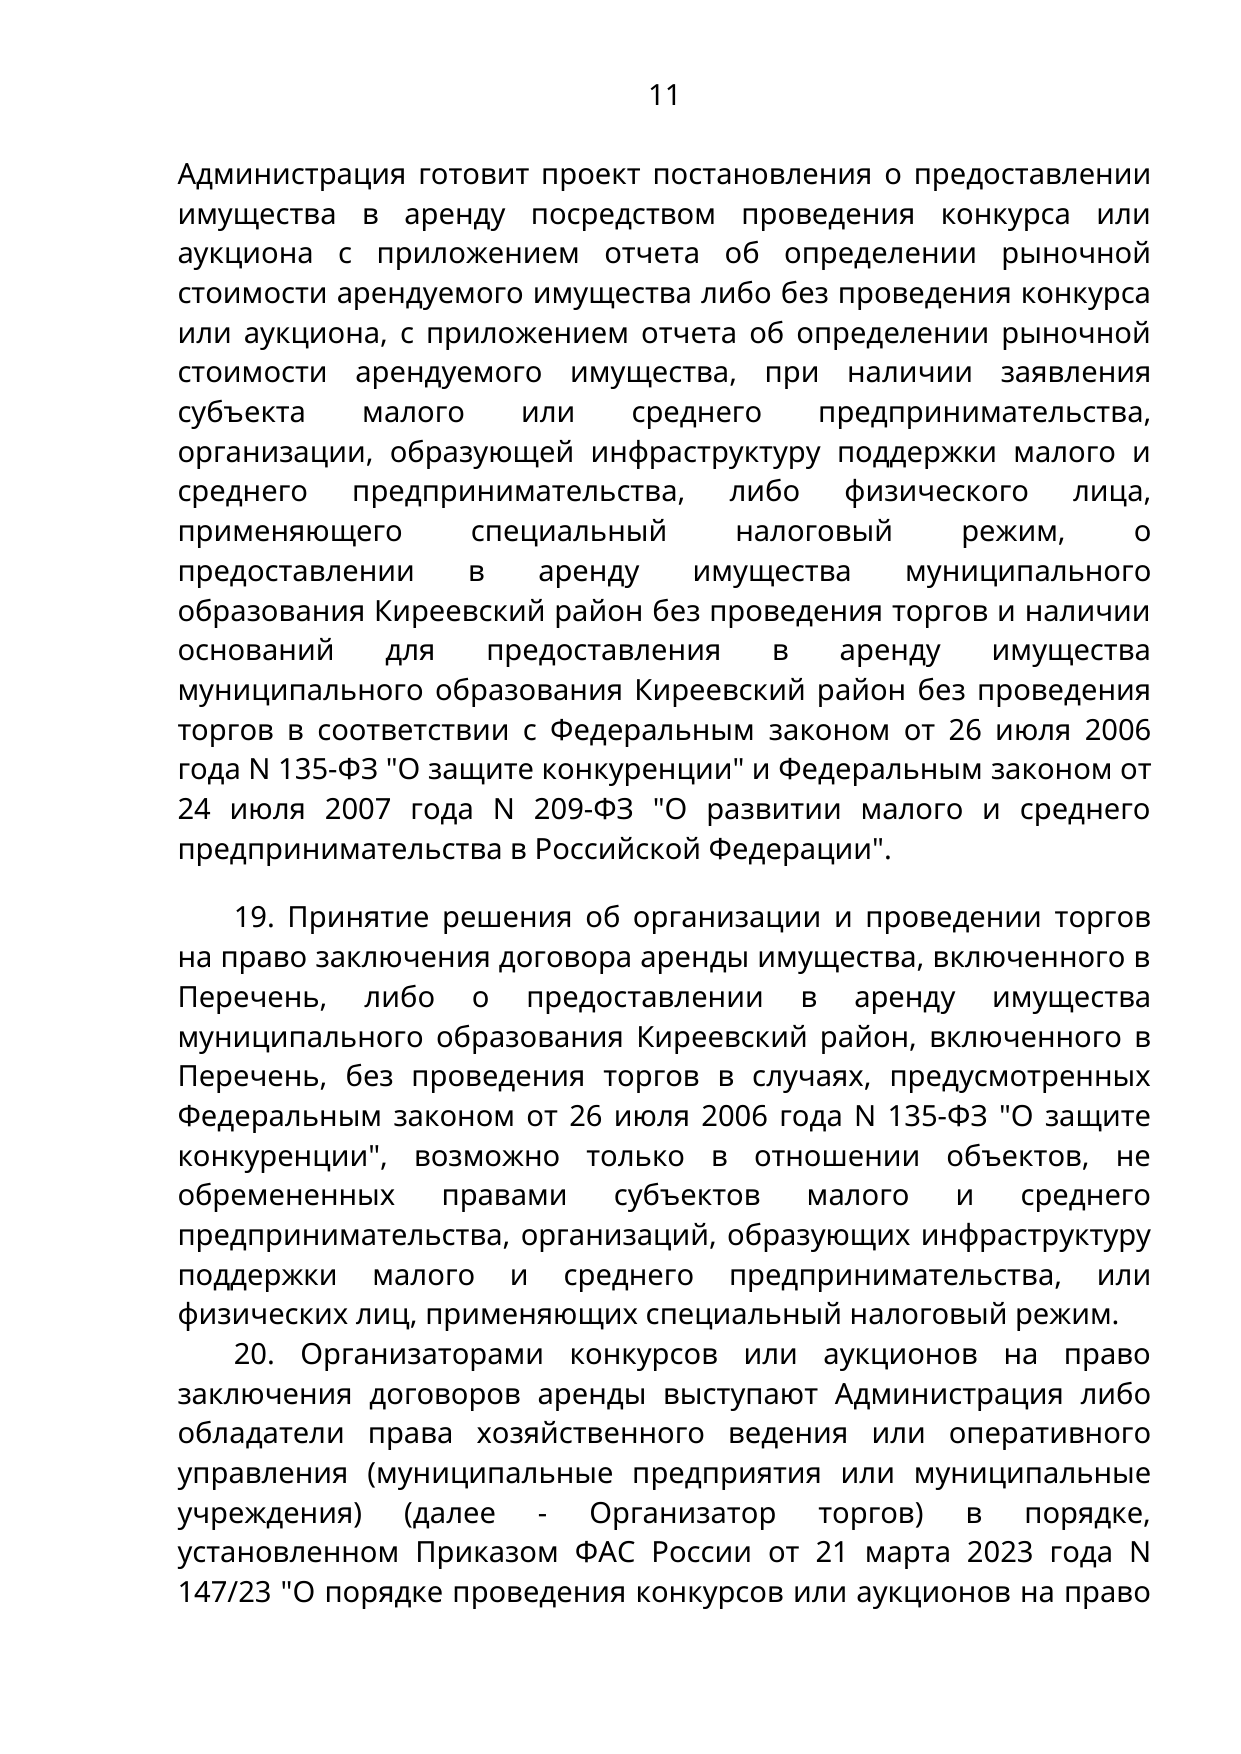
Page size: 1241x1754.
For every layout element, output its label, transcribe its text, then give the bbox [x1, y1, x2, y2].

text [177, 1333, 1152, 1611]
text 19. Принятие решения об организации и проведении торгов на право заключения договора аренды имущества, включенного в Перечень, либо о предоставлении в аренду имущества муниципального образования Киреевский район, включенного в Перечень, без проведения торгов в случаях, предусмотренных Федеральным законом от 26 июля 2006 года N 135-ФЗ "О защите конкуренции", возможно только в отношении объектов, не обремененных правами субъектов малого и среднего предпринимательства, организаций, образующих инфраструктуру поддержки малого и среднего предпринимательства, или физических лиц, применяющих специальный налоговый режим. [177, 897, 1152, 1333]
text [177, 153, 1152, 868]
